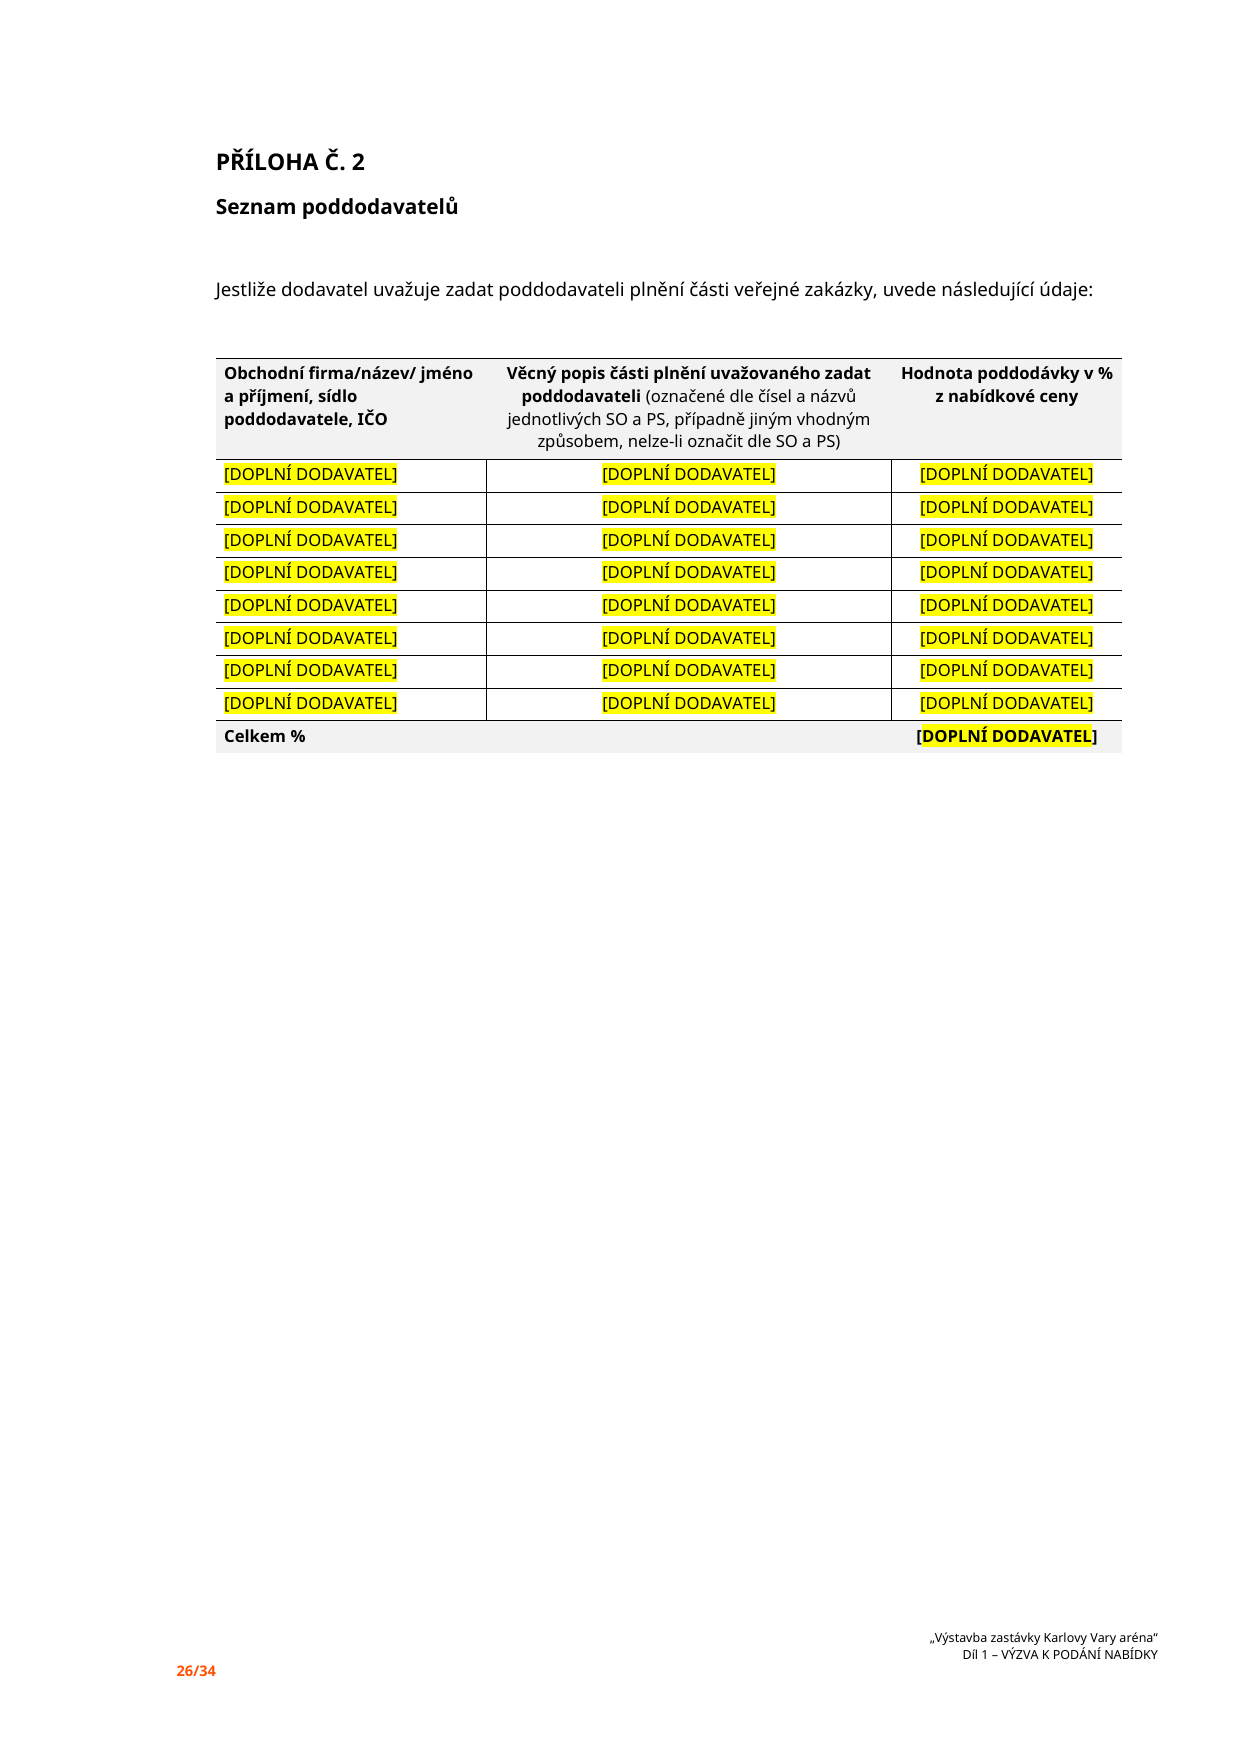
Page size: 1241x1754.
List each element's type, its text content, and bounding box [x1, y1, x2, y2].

table_cell [DOPLNÍ DODAVATEL] [216, 558, 486, 589]
table_cell [DOPLNÍ DODAVATEL] [892, 460, 1122, 491]
table_cell [DOPLNÍ DODAVATEL] [216, 623, 486, 655]
table_cell [DOPLNÍ DODAVATEL] [487, 689, 891, 720]
table_cell [DOPLNÍ DODAVATEL] [487, 656, 891, 688]
table_cell [DOPLNÍ DODAVATEL] [487, 623, 891, 655]
table_cell [DOPLNÍ DODAVATEL] [216, 460, 486, 491]
table_cell [DOPLNÍ DODAVATEL] [487, 460, 891, 491]
table_cell [DOPLNÍ DODAVATEL] [216, 656, 486, 688]
table_cell [486, 721, 891, 753]
table_header Obchodní firma/název/ jméno a příjmení, sídlo poddodavatele, IČO [216, 359, 486, 459]
table_cell [DOPLNÍ DODAVATEL] [487, 525, 891, 557]
table_cell [DOPLNÍ DODAVATEL] [892, 689, 1122, 720]
table_header Hodnota poddodávky v % z nabídkové ceny [891, 359, 1122, 459]
table_cell [DOPLNÍ DODAVATEL] [216, 591, 486, 622]
table_cell [DOPLNÍ DODAVATEL] [891, 721, 1122, 753]
table_cell [DOPLNÍ DODAVATEL] [216, 493, 486, 524]
table_cell [DOPLNÍ DODAVATEL] [892, 525, 1122, 557]
table_cell [DOPLNÍ DODAVATEL] [892, 656, 1122, 688]
table_cell [DOPLNÍ DODAVATEL] [216, 689, 486, 720]
table_cell [DOPLNÍ DODAVATEL] [892, 623, 1122, 655]
table_cell [DOPLNÍ DODAVATEL] [487, 591, 891, 622]
table_cell [DOPLNÍ DODAVATEL] [892, 558, 1122, 589]
table_cell [DOPLNÍ DODAVATEL] [892, 591, 1122, 622]
table_cell [DOPLNÍ DODAVATEL] [487, 493, 891, 524]
table_cell Celkem % [216, 721, 486, 753]
table_header Věcný popis části plnění uvažovaného zadat poddodavateli (označené dle čísel a názvů jednotlivých SO a PS, případně jiným vhodným způsobem, nelze-li označit dle SO a PS) [486, 359, 891, 459]
table_cell [DOPLNÍ DODAVATEL] [487, 558, 891, 589]
table_cell [DOPLNÍ DODAVATEL] [216, 525, 486, 557]
text Seznam poddodavatelů [216, 192, 1122, 221]
text Příloha č. 2 [216, 146, 1122, 177]
text Jestliže dodavatel uvažuje zadat poddodavateli plnění části veřejné zakázky, uvede následující údaje: [216, 277, 1122, 302]
table_cell [DOPLNÍ DODAVATEL] [892, 493, 1122, 524]
